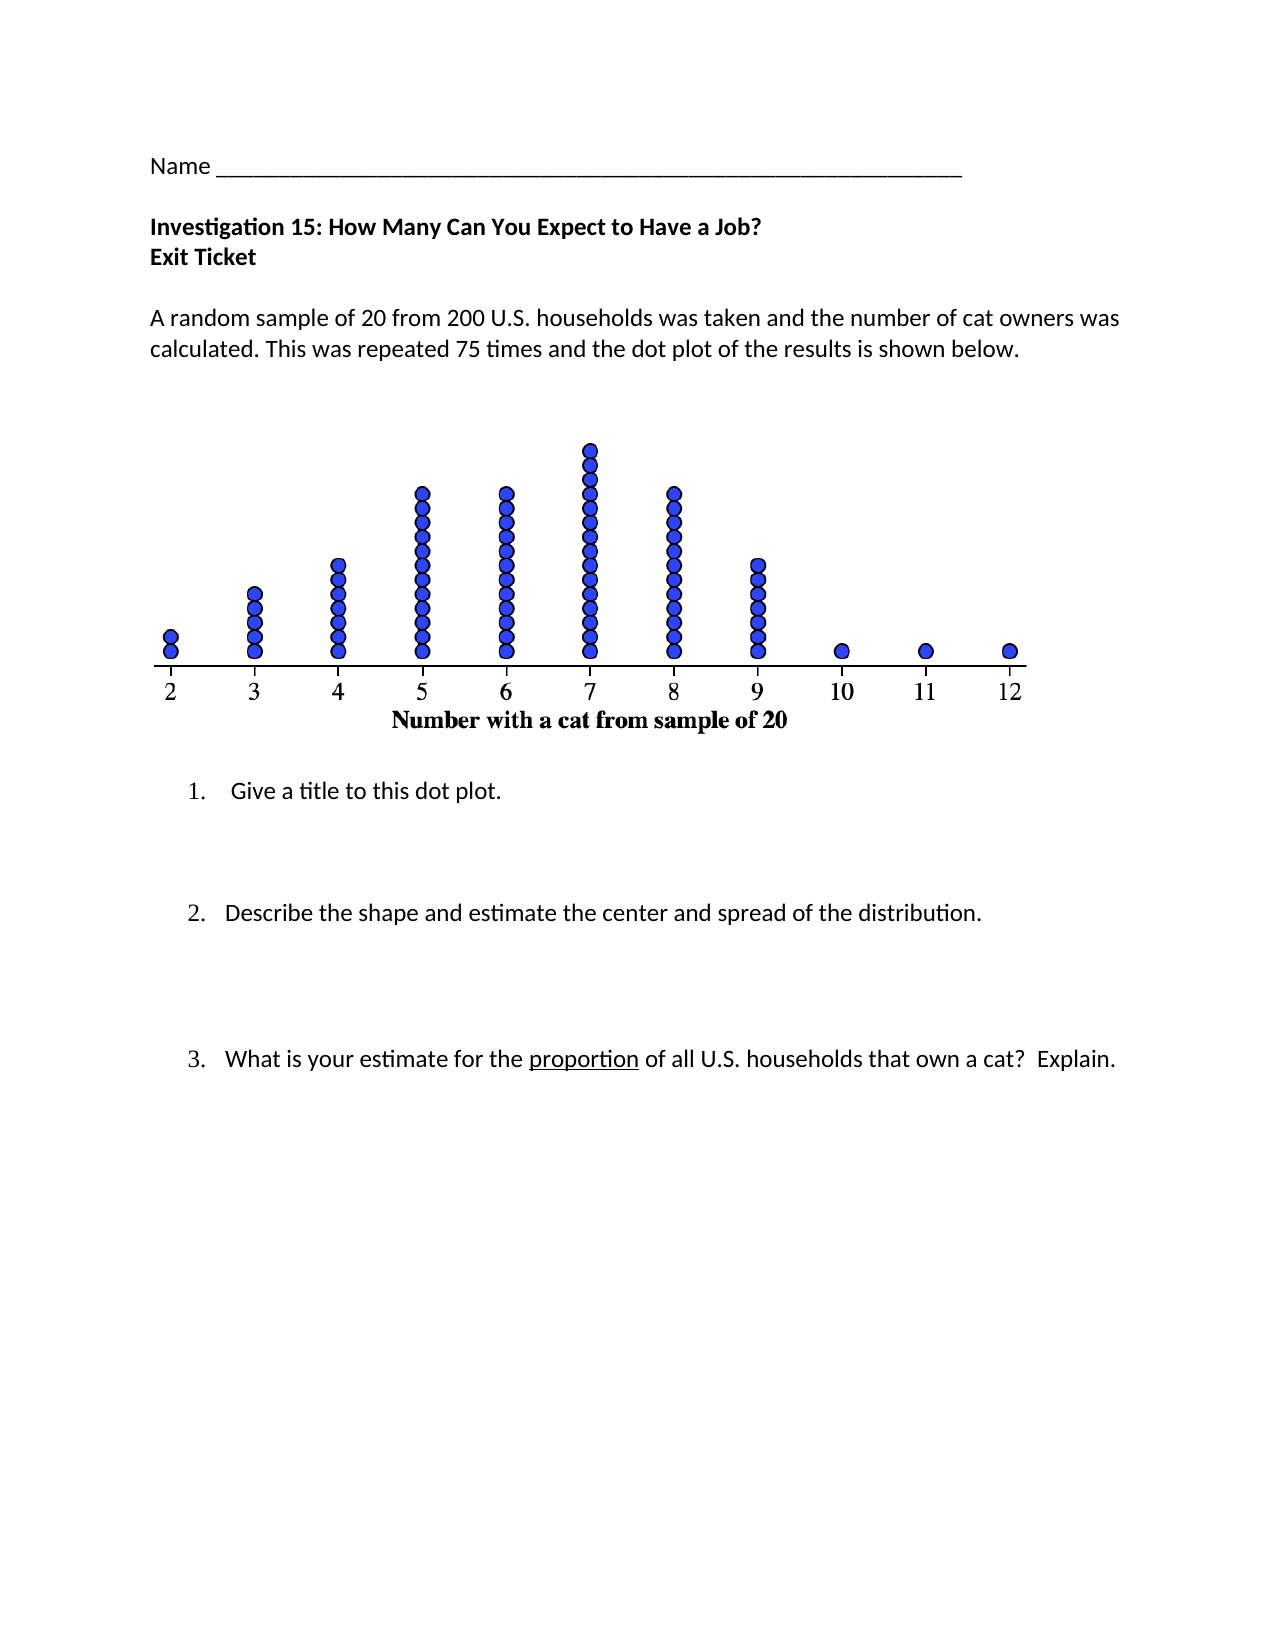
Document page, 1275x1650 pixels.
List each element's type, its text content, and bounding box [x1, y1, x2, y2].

list What is your estimate for the proportion of all U.S. households that own a cat? Explain. [187, 1043, 1125, 1073]
list Give a title to this dot plot. [187, 775, 1125, 806]
picture [150, 424, 1050, 776]
text Exit Ticket [150, 242, 1125, 272]
list Describe the shape and estimate the center and spread of the distribution. [187, 897, 1125, 928]
text A random sample of 20 from 200 U.S. households was taken and the number of cat owners was calculated. This was repeated 75 times and the dot plot of the results is shown below. [150, 303, 1125, 364]
text Investigation 15: How Many Can You Expect to Have a Job? [150, 211, 1125, 242]
text Name ____________________________________________________________ [150, 150, 1125, 181]
